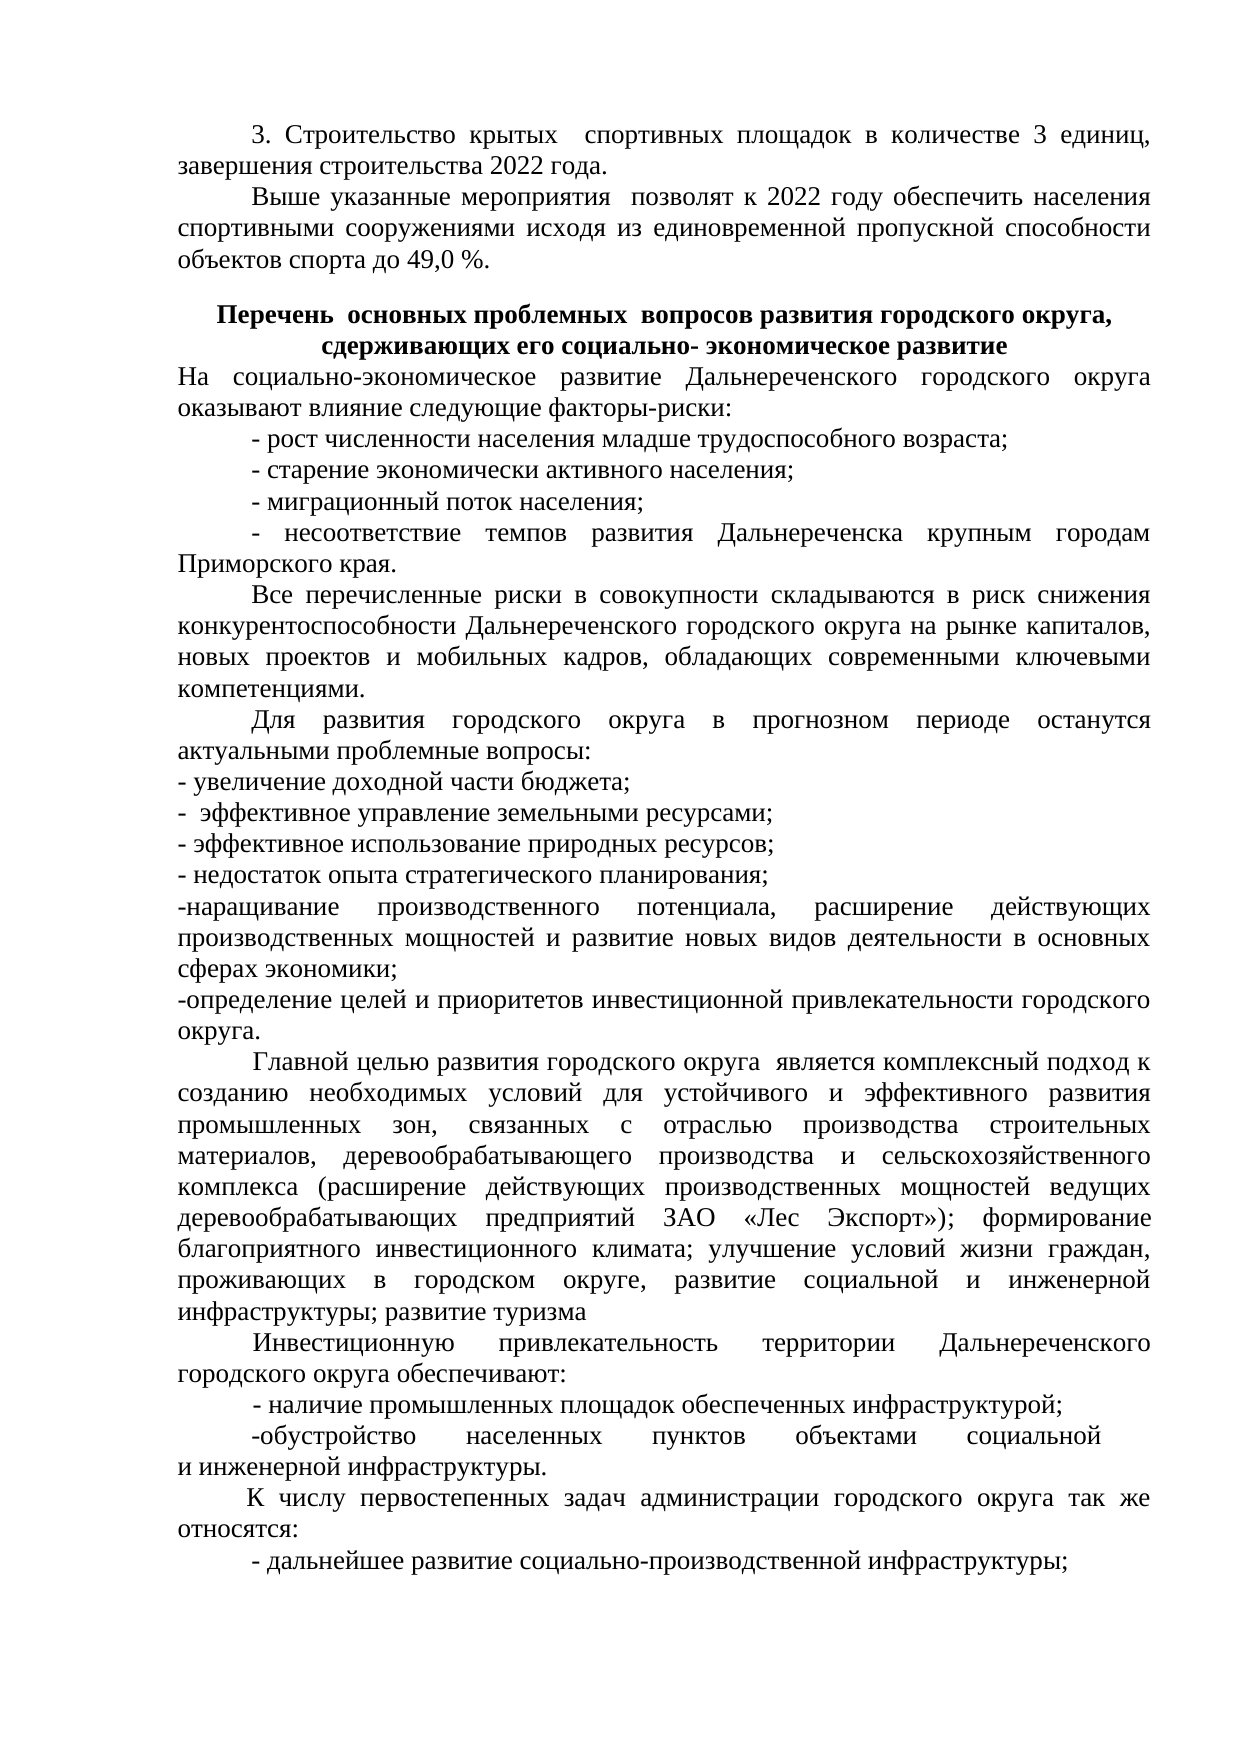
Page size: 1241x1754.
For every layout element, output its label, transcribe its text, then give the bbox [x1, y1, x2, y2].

text 3. Строительство крытых спортивных площадок в количестве 3 единиц, завершения строительства 2022 года. [177, 118, 1152, 180]
text Главной целью развития городского округа является комплексный подход к созданию необходимых условий для устойчивого и эффективного развития промышленных зон, связанных с отраслью производства строительных материалов, деревообрабатывающего производства и сельскохозяйственного комплекса (расширение действующих производственных мощностей ведущих деревообрабатывающих предприятий ЗАО «Лес Экспорт»); формирование благоприятного инвестиционного климата; улучшение условий жизни граждан, проживающих в городском округе, развитие социальной и инженерной инфраструктуры; развитие туризма [177, 1045, 1152, 1326]
text - старение экономически активного населения; [177, 454, 1152, 485]
text Выше указанные мероприятия позволят к 2022 году обеспечить населения спортивными сооружениями исходя из единовременной пропускной способности объектов спорта до 49,0 %. [177, 180, 1152, 274]
text Для развития городского округа в прогнозном периоде останутся актуальными проблемные вопросы: [177, 703, 1152, 765]
text Все перечисленные риски в совокупности складываются в риск снижения конкурентоспособности Дальнереченского городского округа на рынке капиталов, новых проектов и мобильных кадров, обладающих современными ключевыми компетенциями. [177, 578, 1152, 703]
text К числу первостепенных задач администрации городского округа так же относятся: [177, 1481, 1152, 1544]
text Инвестиционную привлекательность территории Дальнереченского городского округа обеспечивают: [177, 1326, 1152, 1388]
text Перечень основных проблемных вопросов развития городского округа, сдерживающих его социально- экономическое развитие [177, 298, 1152, 360]
text - рост численности населения младше трудоспособного возраста; [177, 422, 1152, 454]
text -определение целей и приоритетов инвестиционной привлекательности городского округа. [177, 983, 1152, 1045]
text - наличие промышленных площадок обеспеченных инфраструктурой; [177, 1388, 1152, 1419]
text - эффективное использование природных ресурсов; [177, 827, 1152, 858]
text - эффективное управление земельными ресурсами; [177, 796, 1152, 827]
text - недостаток опыта стратегического планирования; [177, 858, 1152, 890]
text На социально-экономическое развитие Дальнереченского городского округа оказывают влияние следующие факторы-риски: [177, 360, 1152, 422]
text - дальнейшее развитие социально-производственной инфраструктуры; [177, 1544, 1152, 1575]
text - несоответствие темпов развития Дальнереченска крупным городам Приморского края. [177, 516, 1152, 578]
text - миграционный поток населения; [177, 485, 1152, 516]
text - увеличение доходной части бюджета; [177, 765, 1152, 796]
text -наращивание производственного потенциала, расширение действующих производственных мощностей и развитие новых видов деятельности в основных сферах экономики; [177, 890, 1152, 983]
text -обустройство населенных пунктов объектами социальной и инженерной инфраструктуры. [177, 1419, 1152, 1481]
